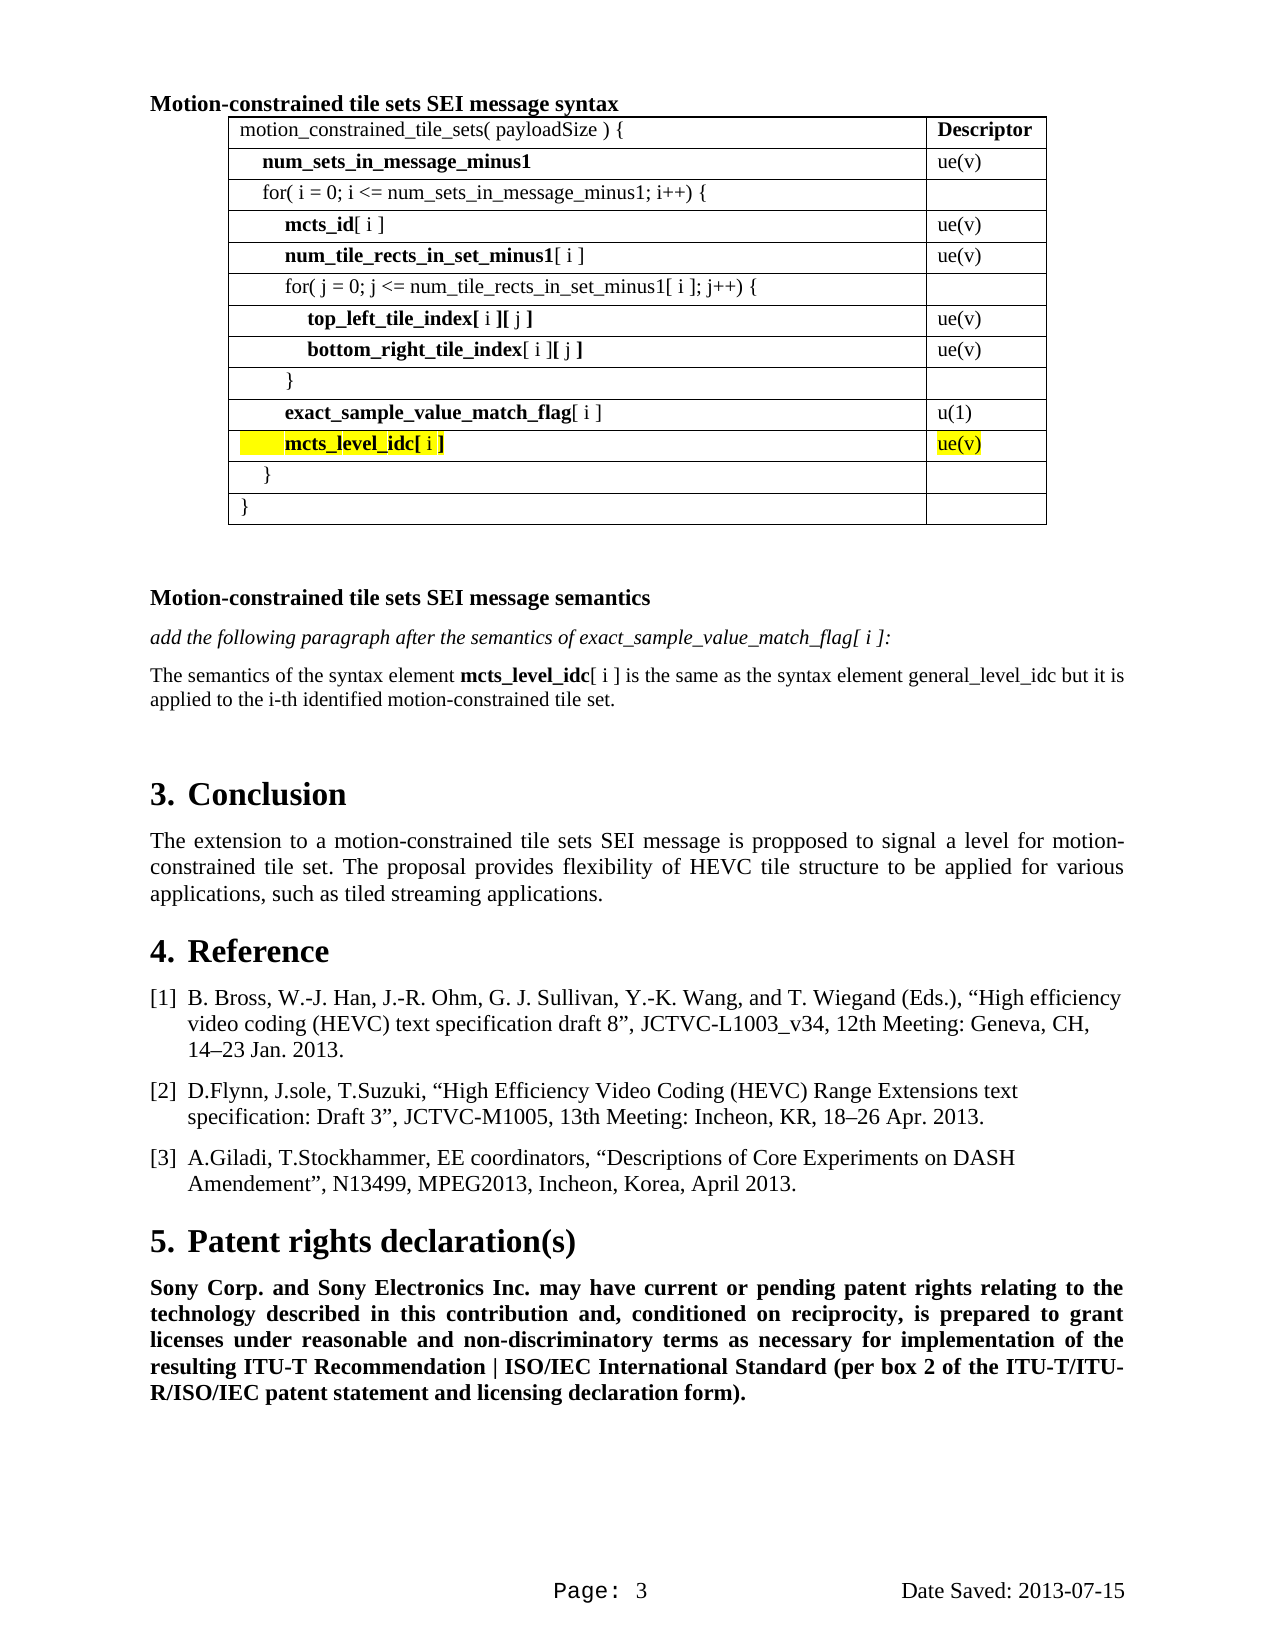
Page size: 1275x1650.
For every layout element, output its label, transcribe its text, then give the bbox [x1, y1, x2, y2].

table_cell num_sets_in_message_minus1 [229, 149, 926, 179]
table_cell ue(v) [927, 149, 1046, 179]
table_header motion_constrained_tile_sets( payloadSize ) { [229, 118, 926, 148]
text Sony Corp. and Sony Electronics Inc. may have current or pending patent rights relating to the technology described in this contribution and, conditioned on reciprocity, is prepared to grant licenses under reasonable and non-discriminatory terms as necessary for implementation of the resulting ITU-T Recommendation | ISO/IEC International Standard (per box 2 of the ITU-T/ITU-R/ISO/IEC patent statement and licensing declaration form). [150, 1274, 1125, 1406]
table_cell } [229, 494, 926, 524]
table_cell exact_sample_value_match_flag[ i ] [229, 400, 926, 430]
list Motion-constrained tile sets SEI message syntax [150, 90, 1125, 116]
table_cell ue(v) [927, 243, 1046, 273]
subtitle Conclusion [150, 774, 1125, 813]
text add the following paragraph after the semantics of exact_sample_value_match_flag[ i ]: [150, 625, 1125, 649]
table_header Descriptor [927, 118, 1046, 148]
table_cell ue(v) [927, 306, 1046, 336]
table_cell [927, 274, 1046, 304]
list D.Flynn, J.sole, T.Suzuki, “High Efficiency Video Coding (HEVC) Range Extensions text specification: Draft 3”, JCTVC-M1005, 13th Meeting: Incheon, KR, 18–26 Apr. 2013. [150, 1077, 1125, 1129]
table_cell [927, 368, 1046, 398]
table_cell [927, 494, 1046, 524]
table_cell ue(v) [927, 431, 1046, 461]
list B. Bross, W.-J. Han, J.-R. Ohm, G. J. Sullivan, Y.-K. Wang, and T. Wiegand (Eds.), “High efficiency video coding (HEVC) text specification draft 8”, JCTVC-L1003_v34, 12th Meeting: Geneva, CH, 14–23 Jan. 2013. [150, 983, 1125, 1063]
table_cell mcts_level_idc[ i ] [229, 431, 926, 461]
table_cell } [229, 462, 926, 493]
list A.Giladi, T.Stockhammer, EE coordinators, “Descriptions of Core Experiments on DASH Amendement”, N13499, MPEG2013, Incheon, Korea, April 2013. [150, 1144, 1125, 1196]
subtitle Patent rights declaration(s) [150, 1221, 1125, 1260]
list Motion-constrained tile sets SEI message semantics [150, 584, 1125, 611]
table_cell [927, 462, 1046, 493]
table_cell bottom_right_tile_index[ i ][ j ] [229, 337, 926, 367]
table_cell for( j = 0; j <= num_tile_rects_in_set_minus1[ i ]; j++) { [229, 274, 926, 304]
table_cell ue(v) [927, 337, 1046, 367]
table_cell u(1) [927, 400, 1046, 430]
table_cell mcts_id[ i ] [229, 211, 926, 242]
table_cell num_tile_rects_in_set_minus1[ i ] [229, 243, 926, 273]
table_cell [927, 180, 1046, 210]
text The extension to a motion-constrained tile sets SEI message is propposed to signal a level for motion-constrained tile set. The proposal provides flexibility of HEVC tile structure to be applied for various applications, such as tiled streaming applications. [150, 827, 1125, 906]
table_cell } [229, 368, 926, 398]
text The semantics of the syntax element mcts_level_idc[ i ] is the same as the syntax element general_level_idc but it is applied to the i-th identified motion-constrained tile set. [150, 663, 1125, 711]
table_cell top_left_tile_index[ i ][ j ] [229, 306, 926, 336]
table_cell for( i = 0; i <= num_sets_in_message_minus1; i++) { [229, 180, 926, 210]
table_cell ue(v) [927, 211, 1046, 242]
subtitle Reference [150, 931, 1125, 969]
